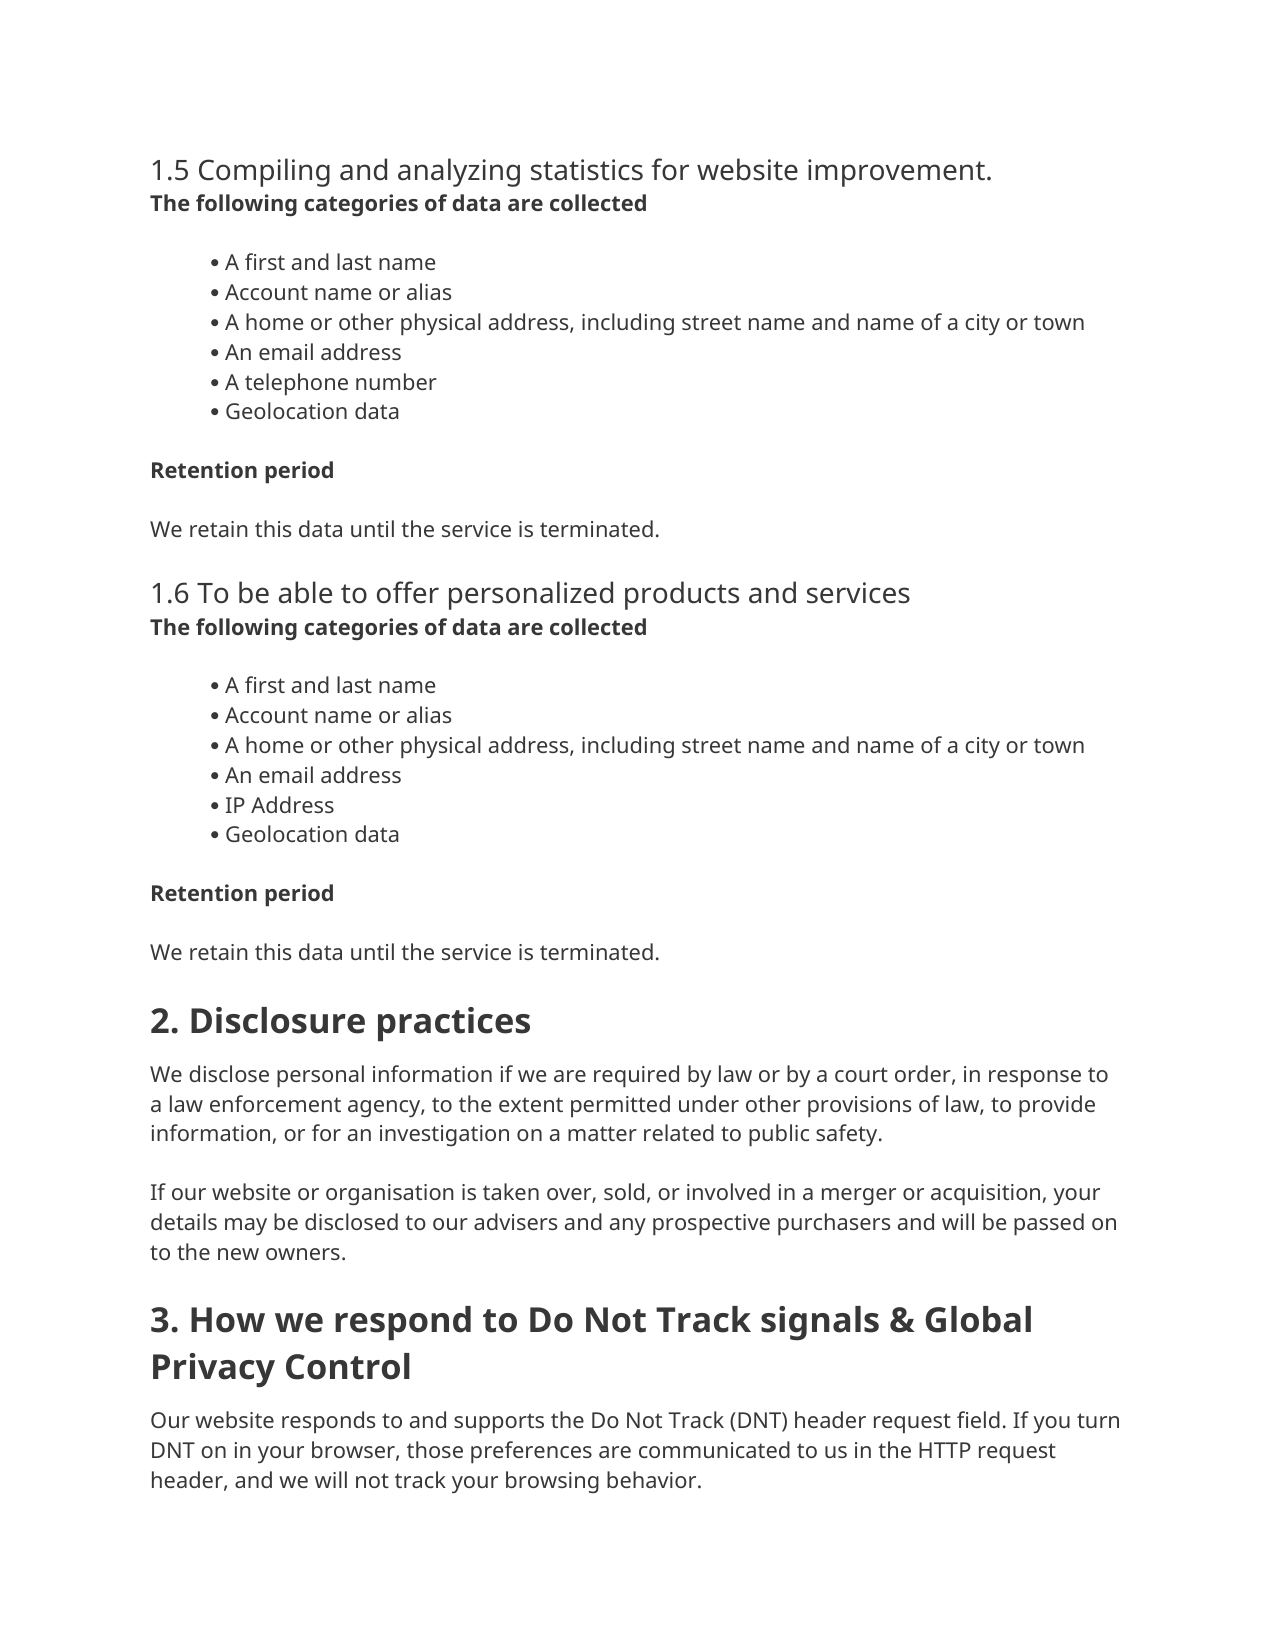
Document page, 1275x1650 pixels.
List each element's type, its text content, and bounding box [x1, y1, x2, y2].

list A first and last name [211, 670, 1125, 700]
list A home or other physical address, including street name and name of a city or town [211, 307, 1125, 337]
text Our website responds to and supports the Do Not Track (DNT) header request field. If you turn DNT on in your browser, those preferences are communicated to us in the HTTP request header, and we will not track your browsing behavior. [150, 1405, 1125, 1494]
text If our website or organisation is taken over, sold, or involved in a merger or acquisition, your details may be disclosed to our advisers and any prospective purchasers and will be passed on to the new owners. [150, 1177, 1125, 1267]
list IP Address [211, 789, 1125, 819]
text We disclose personal information if we are required by law or by a court order, in response to a law enforcement agency, to the extent permitted under other provisions of law, to provide information, or for an investigation on a matter related to public safety. [150, 1059, 1125, 1148]
text We retain this data until the service is terminated. [150, 514, 1125, 544]
list A telephone number [211, 366, 1125, 396]
text Retention period [150, 455, 1125, 485]
list An email address [211, 337, 1125, 366]
text 2. Disclosure practices [150, 996, 1125, 1043]
list Account name or alias [211, 277, 1125, 307]
text Retention period [150, 878, 1125, 908]
list A first and last name [211, 247, 1125, 277]
text We retain this data until the service is terminated. [150, 937, 1125, 967]
list Account name or alias [211, 700, 1125, 730]
list An email address [211, 760, 1125, 789]
text 1.6 To be able to offer personalized products and services [150, 573, 1125, 611]
text 1.5 Compiling and analyzing statistics for website improvement. [150, 150, 1125, 188]
text The following categories of data are collected [150, 611, 1125, 641]
list Geolocation data [211, 819, 1125, 849]
text 3. How we respond to Do Not Track signals & Global Privacy Control [150, 1296, 1125, 1389]
list A home or other physical address, including street name and name of a city or town [211, 730, 1125, 760]
list Geolocation data [211, 396, 1125, 426]
text The following categories of data are collected [150, 188, 1125, 218]
